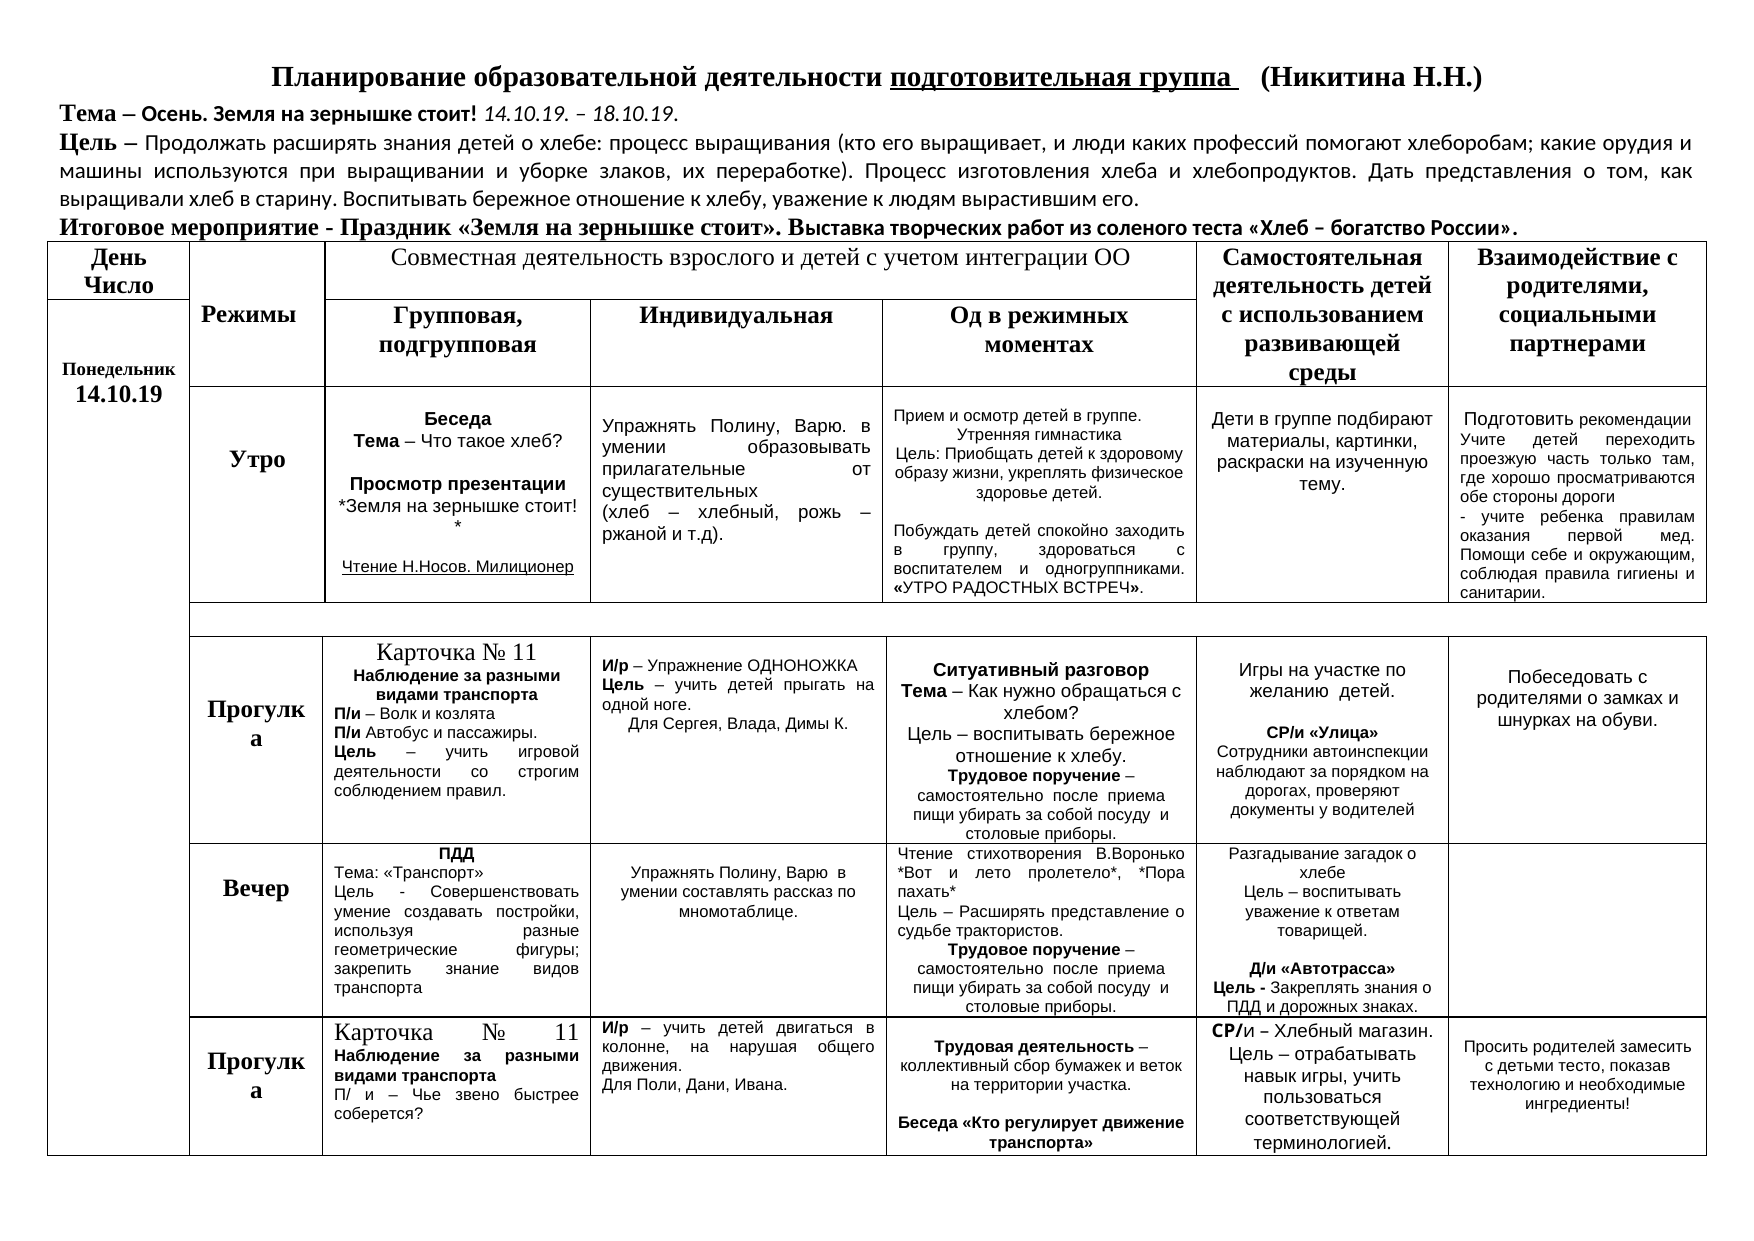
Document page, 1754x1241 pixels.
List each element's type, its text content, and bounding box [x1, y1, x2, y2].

table_cell Вечер [190, 844, 322, 1016]
table_cell И/р – учить детей двигаться в колонне, на нарушая общего движения. Для Поли, Дани, Ивана. [591, 1018, 886, 1155]
table_cell [1449, 844, 1706, 1016]
table_cell И/р – Упражнение ОДНОНОЖКА Цель – учить детей прыгать на одной ноге. Для Сергея, Влада, Димы К. [591, 637, 886, 843]
table_cell Чтение стихотворения В.Воронько *Вот и лето пролетело*, *Пора пахать* Цель – Расширять представление о судьбе трактористов. Трудовое поручение – самостоятельно после приема пищи убирать за собой посуду и столовые приборы. [887, 844, 1196, 1016]
table_header Совместная деятельность взрослого и детей с учетом интеграции ОО [326, 242, 1196, 299]
table_cell Просить родителей замесить с детьми тесто, показав технологию и необходимые ингредиенты! [1449, 1018, 1706, 1155]
text Тема – Осень. Земля на зернышке стоит! 14.10.19. – 18.10.19. [59, 98, 1695, 127]
text Цель – Продолжать расширять знания детей о хлебе: процесс выращивания (кто его выращивает, и люди каких профессий помогают хлеборобам; какие орудия и машины используются при выращивании и уборке злаков, их переработке). Процесс изготовления хлеба и хлебопродуктов. Дать представления о том, как выращивали хлеб в старину. Воспитывать бережное отношение к хлебу, уважение к людям вырастившим его. [59, 127, 1695, 212]
table_cell Од в режимных моментах [883, 300, 1196, 386]
table_header День Число [48, 242, 189, 299]
table_cell Ситуативный разговор Тема – Как нужно обращаться с хлебом? Цель – воспитывать бережное отношение к хлебу. Трудовое поручение – самостоятельно после приема пищи убирать за собой посуду и столовые приборы. [887, 637, 1196, 843]
table_cell Упражнять Полину, Варю в умении составлять рассказ по мномотаблице. [591, 844, 886, 1016]
table_cell Игры на участке по желанию детей. СР/и «Улица» Сотрудники автоинспекции наблюдают за порядком на дорогах, проверяют документы у водителей [1197, 637, 1448, 843]
table_cell Карточка № 11 Наблюдение за разными видами транспорта П/ и – Чье звено быстрее соберется? [323, 1018, 590, 1155]
table_cell Карточка № 11 Наблюдение за разными видами транспорта П/и – Волк и козлята П/и Автобус и пассажиры. Цель – учить игровой деятельности со строгим соблюдением правил. [323, 637, 590, 843]
table_cell Прием и осмотр детей в группе. Утренняя гимнастика Цель: Приобщать детей к здоровому образу жизни, укреплять физическое здоровье детей. Побуждать детей спокойно заходить в группу, здороваться с воспитателем и одногруппниками. «УТРО РАДОСТНЫХ ВСТРЕЧ». [883, 387, 1196, 602]
table_header Взаимодействие с родителями, социальными партнерами [1449, 242, 1706, 386]
text Итоговое мероприятие - Праздник «Земля на зернышке стоит». Выставка творческих работ из соленого теста «Хлеб – богатство России». [59, 212, 1695, 241]
text Планирование образовательной деятельности подготовительная группа (Никитина Н.Н.) [59, 59, 1695, 93]
table_cell Индивидуальная [591, 300, 882, 386]
table_header Самостоятельная деятельность детей с использованием развивающей среды [1197, 242, 1448, 386]
table_cell Прогулка [190, 637, 322, 843]
table_cell Понедельник 14.10.19 [48, 300, 189, 1155]
table_cell ПДД Тема: «Транспорт» Цель - Совершенствовать умение создавать постройки, используя разные геометрические фигуры; закрепить знание видов транспорта [323, 844, 590, 1016]
table_cell Побеседовать с родителями о замках и шнурках на обуви. [1449, 637, 1706, 843]
table_cell СР/и – Хлебный магазин. Цель – отрабатывать навык игры, учить пользоваться соответствующей терминологией. [1197, 1018, 1448, 1155]
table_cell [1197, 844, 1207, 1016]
table_cell Прогулка [190, 1018, 322, 1155]
table_cell Утро [190, 387, 324, 602]
table_cell Упражнять Полину, Варю. в умении образовывать прилагательные от существительных (хлеб – хлебный, рожь – ржаной и т.д). [591, 387, 882, 602]
table_cell Трудовая деятельность – коллективный сбор бумажек и веток на территории участка. Беседа «Кто регулирует движение транспорта» [887, 1018, 1196, 1155]
table_cell Подготовить рекомендации Учите детей переходить проезжую часть только там, где хорошо просматриваются обе стороны дороги - учите ребенка правилам оказания первой мед. Помощи себе и окружающим, соблюдая правила гигиены и санитарии. [1449, 387, 1706, 602]
table_cell Групповая, подгрупповая [326, 300, 590, 386]
table_cell Беседа Тема – Что такое хлеб? Просмотр презентации *Земля на зернышке стоит!* Чтение Н.Носов. Милиционер [326, 387, 590, 602]
table_cell Дети в группе подбирают материалы, картинки, раскраски на изученную тему. [1197, 387, 1448, 602]
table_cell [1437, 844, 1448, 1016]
table_header Режимы [190, 242, 324, 386]
